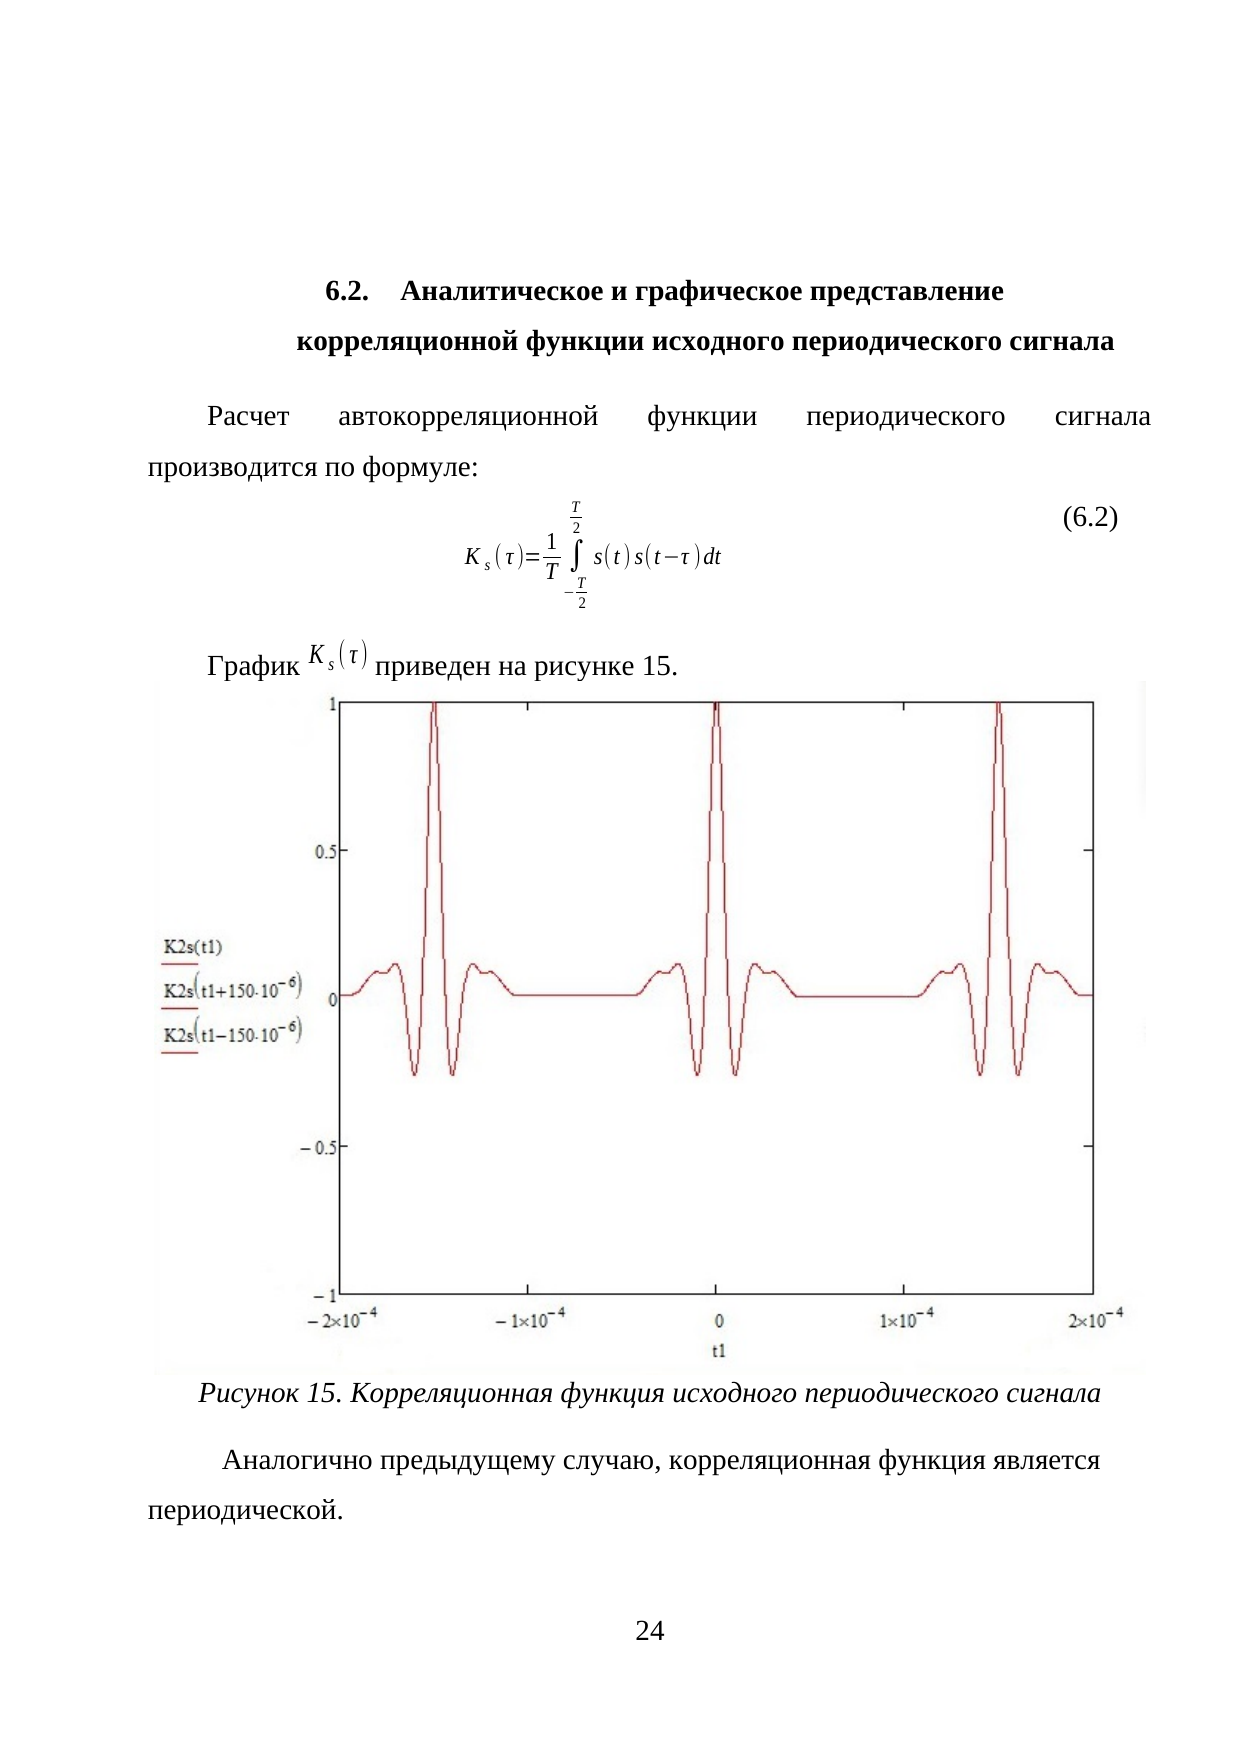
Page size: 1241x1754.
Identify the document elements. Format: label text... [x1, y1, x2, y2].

text Рисунок 15. Корреляционная функция исходного периодического сигнала [148, 1375, 1152, 1409]
subtitle Аналитическое и графическое представление корреляционной функции исходного периодического сигнала [185, 273, 1152, 357]
text Расчет автокорреляционной функции периодического сигнала производится по формуле: [148, 398, 1152, 482]
text График приведен на рисунке 15. [148, 637, 1152, 681]
table_header (6.2) [1051, 499, 1130, 637]
text Аналогично предыдущему случаю, корреляционная функция является периодической. [148, 1442, 1152, 1526]
picture [154, 681, 1146, 1375]
table_header [136, 499, 1051, 637]
